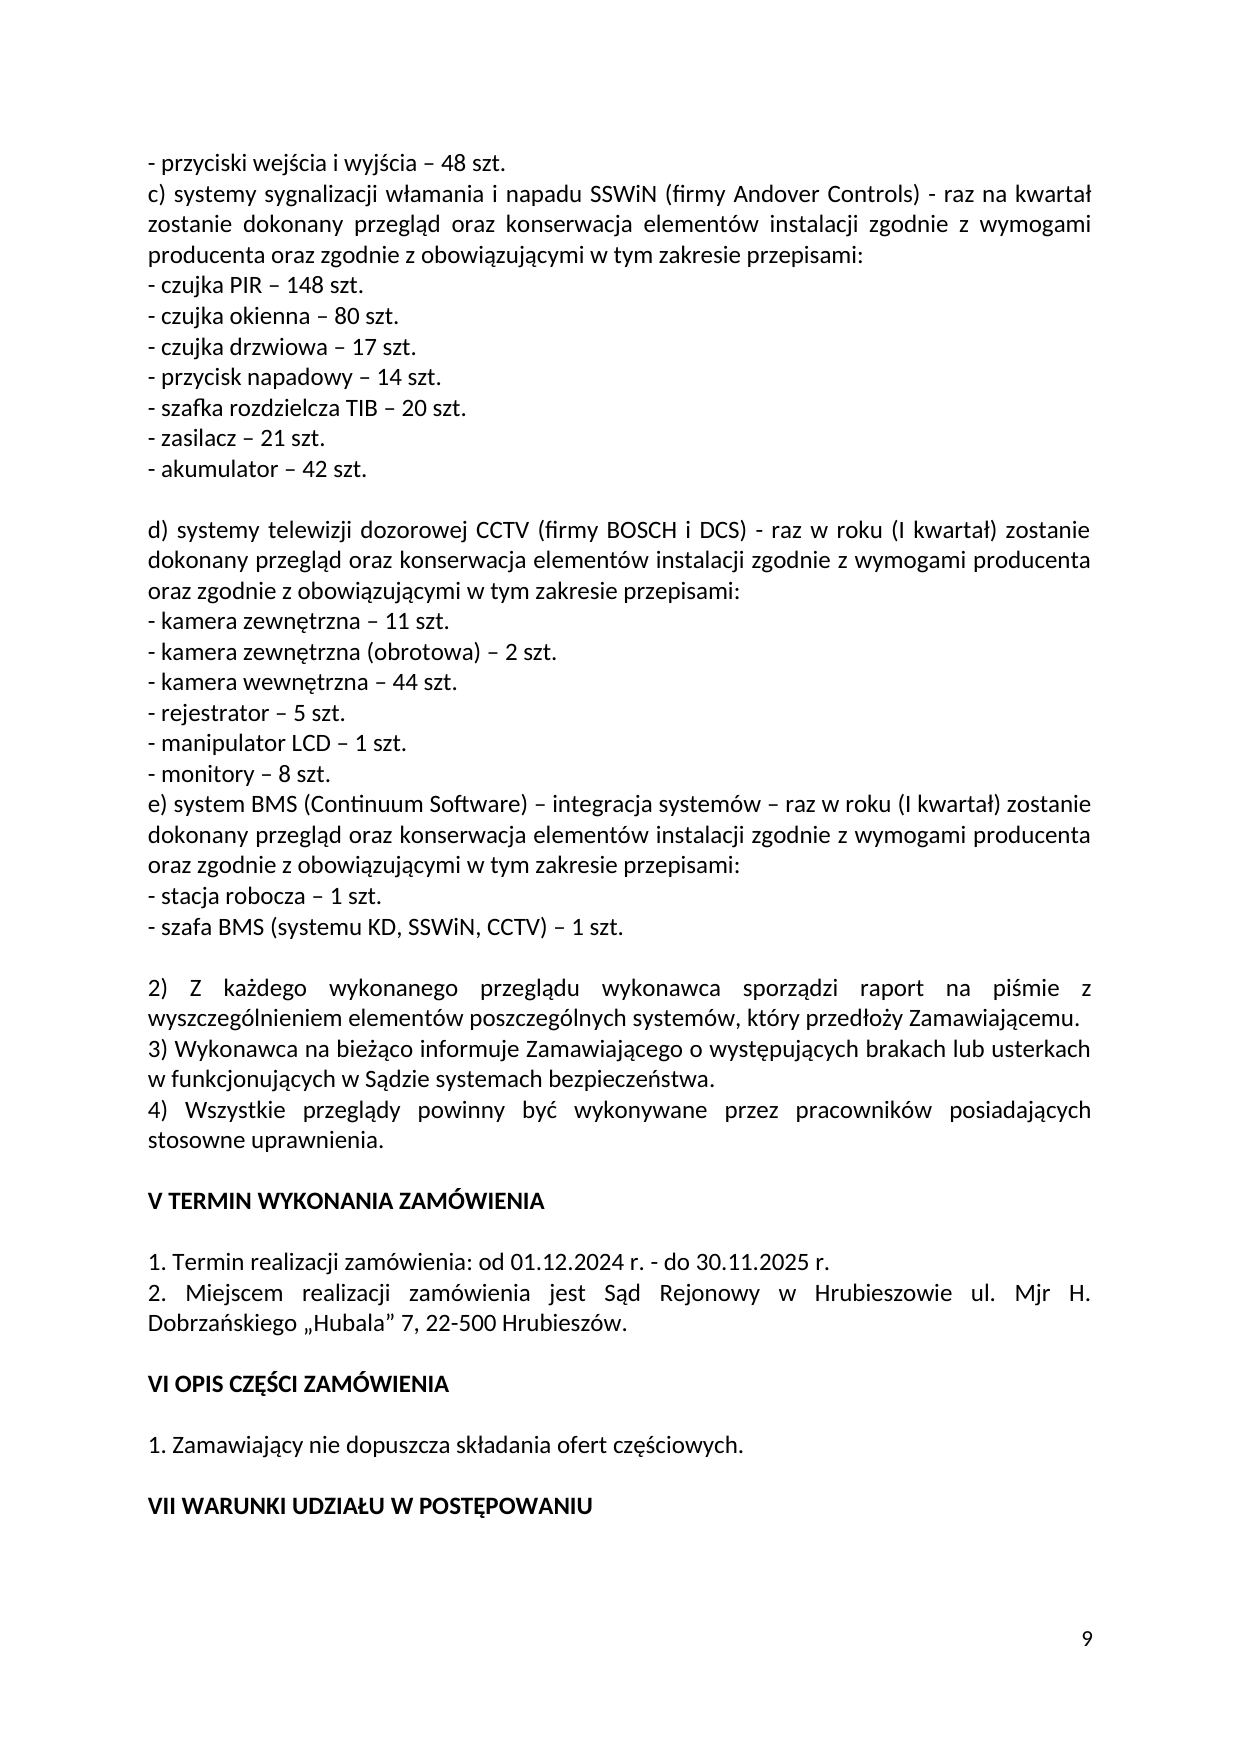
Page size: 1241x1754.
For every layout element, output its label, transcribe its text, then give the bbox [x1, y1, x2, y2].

text 3) Wykonawca na bieżąco informuje Zamawiającego o występujących brakach lub usterkach w funkcjonujących w Sądzie systemach bezpieczeństwa. [148, 1033, 1093, 1094]
text - szafka rozdzielcza TIB – 20 szt. [148, 392, 1093, 422]
text 2. Miejscem realizacji zamówienia jest Sąd Rejonowy w Hrubieszowie ul. Mjr H. Dobrzańskiego „Hubala” 7, 22-500 Hrubieszów. [148, 1277, 1093, 1338]
text - kamera zewnętrzna – 11 szt. [148, 605, 1093, 636]
text c) systemy sygnalizacji włamania i napadu SSWiN (firmy Andover Controls) - raz na kwartał zostanie dokonany przegląd oraz konserwacja elementów instalacji zgodnie z wymogami producenta oraz zgodnie z obowiązującymi w tym zakresie przepisami: [148, 178, 1093, 270]
text - przyciski wejścia i wyjścia – 48 szt. [148, 148, 1093, 178]
text - kamera zewnętrzna (obrotowa) – 2 szt. [148, 636, 1093, 666]
text V TERMIN WYKONANIA ZAMÓWIENIA [148, 1185, 1093, 1216]
text 1. Termin realizacji zamówienia: od 01.12.2024 r. - do 30.11.2025 r. [148, 1246, 1093, 1277]
text - akumulator – 42 szt. [148, 453, 1093, 483]
text - rejestrator – 5 szt. [148, 697, 1093, 727]
text e) system BMS (Continuum Software) – integracja systemów – raz w roku (I kwartał) zostanie dokonany przegląd oraz konserwacja elementów instalacji zgodnie z wymogami producenta oraz zgodnie z obowiązującymi w tym zakresie przepisami: [148, 788, 1093, 880]
text - czujka PIR – 148 szt. [148, 270, 1093, 300]
text - czujka okienna – 80 szt. [148, 300, 1093, 331]
text 2) Z każdego wykonanego przeglądu wykonawca sporządzi raport na piśmie z wyszczególnieniem elementów poszczególnych systemów, który przedłoży Zamawiającemu. [148, 972, 1093, 1033]
text 4) Wszystkie przeglądy powinny być wykonywane przez pracowników posiadających stosowne uprawnienia. [148, 1094, 1093, 1155]
text VI OPIS CZĘŚCI ZAMÓWIENIA [148, 1368, 1093, 1399]
text - kamera wewnętrzna – 44 szt. [148, 666, 1093, 697]
text - czujka drzwiowa – 17 szt. [148, 331, 1093, 361]
text - zasilacz – 21 szt. [148, 422, 1093, 453]
text - stacja robocza – 1 szt. [148, 880, 1093, 911]
text 1. Zamawiający nie dopuszcza składania ofert częściowych. [148, 1429, 1093, 1460]
text - szafa BMS (systemu KD, SSWiN, CCTV) – 1 szt. [148, 911, 1093, 941]
text d) systemy telewizji dozorowej CCTV (firmy BOSCH i DCS) - raz w roku (I kwartał) zostanie dokonany przegląd oraz konserwacja elementów instalacji zgodnie z wymogami producenta oraz zgodnie z obowiązującymi w tym zakresie przepisami: [148, 514, 1093, 605]
text - monitory – 8 szt. [148, 758, 1093, 788]
text VII WARUNKI UDZIAŁU W POSTĘPOWANIU [148, 1491, 1093, 1521]
text - manipulator LCD – 1 szt. [148, 727, 1093, 758]
text - przycisk napadowy – 14 szt. [148, 361, 1093, 392]
